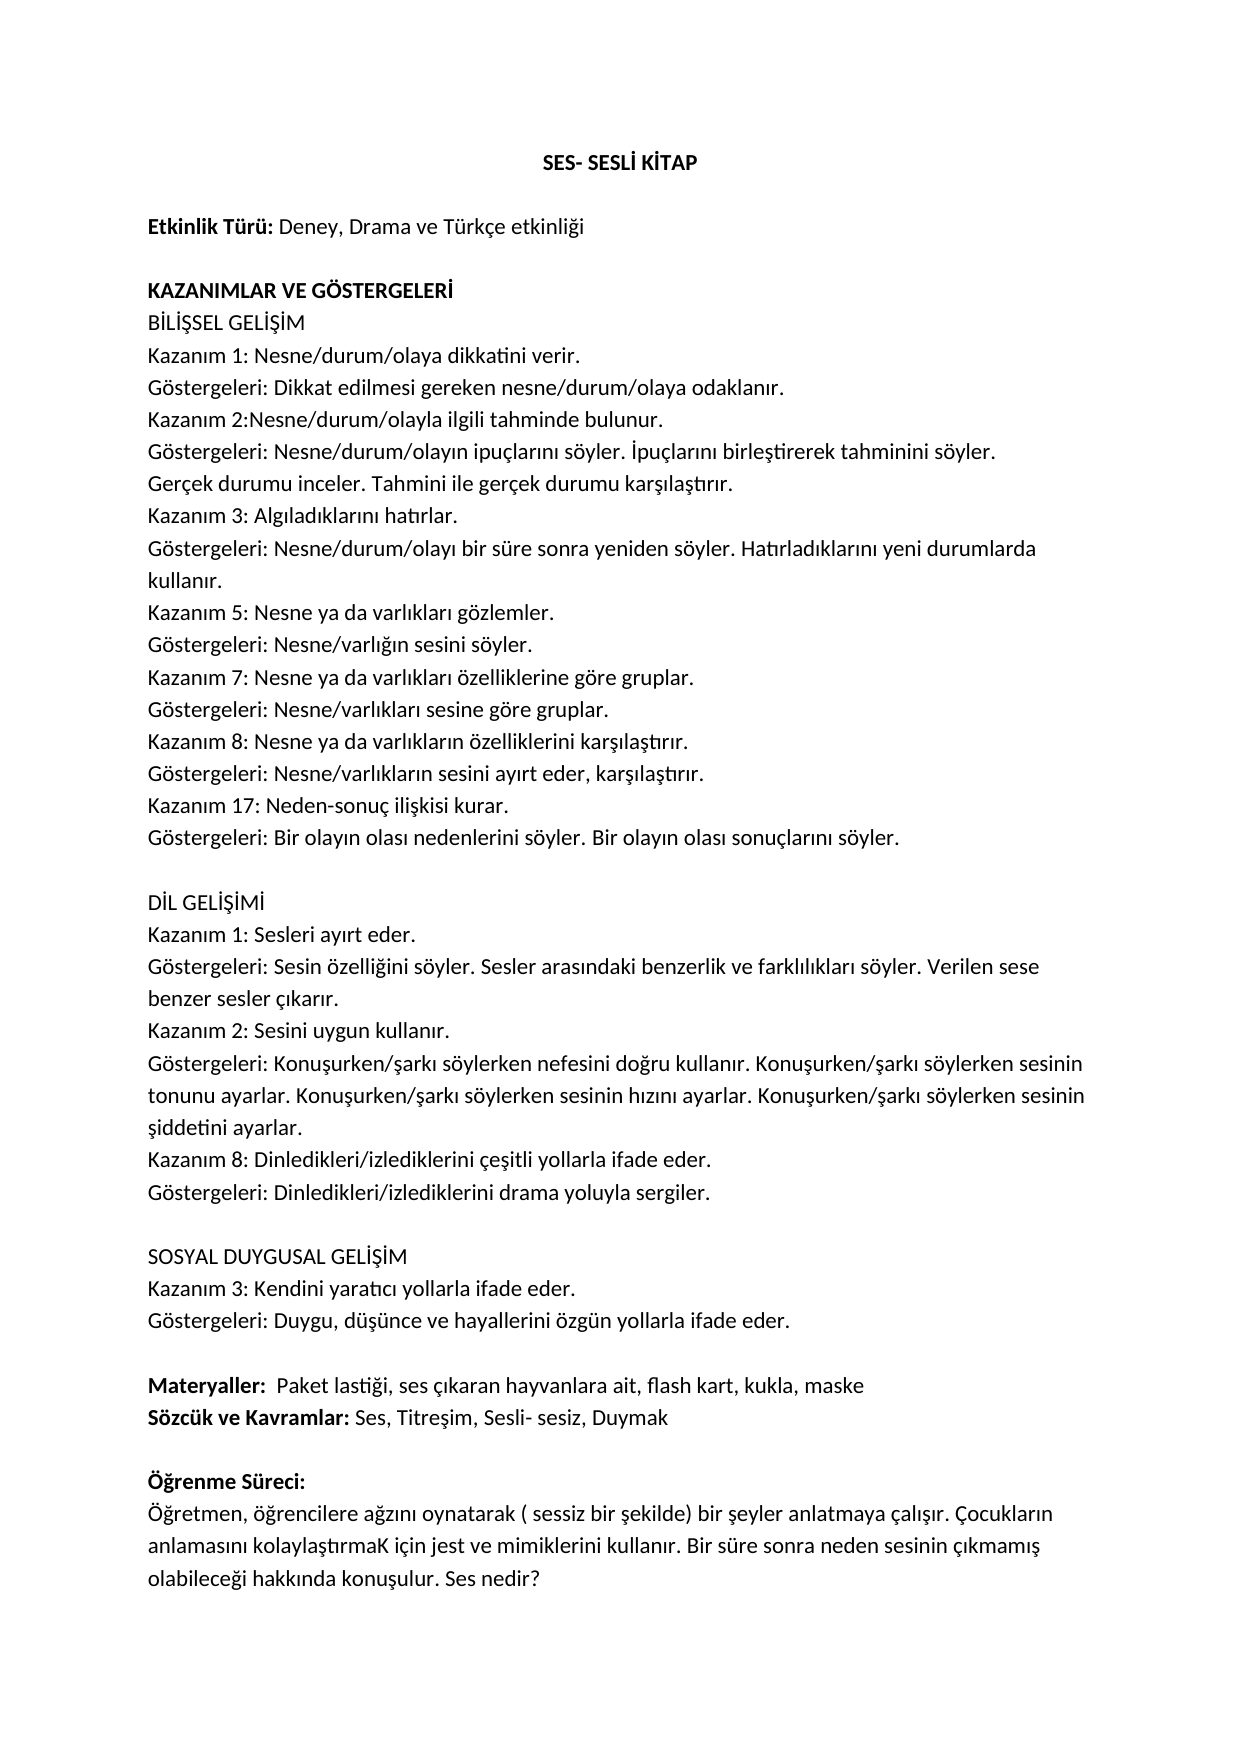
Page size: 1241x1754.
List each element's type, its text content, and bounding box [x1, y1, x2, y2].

text Sözcük ve Kavramlar: Ses, Titreşim, Sesli- sesiz, Duymak [148, 1403, 1093, 1431]
text Kazanım 7: Nesne ya da varlıkları özelliklerine göre gruplar. Göstergeleri: Nesne/varlıkları sesine göre gruplar. [148, 663, 1093, 723]
text Öğretmen, öğrencilere ağzını oynatarak ( sessiz bir şekilde) bir şeyler anlatmaya çalışır. Çocukların anlamasını kolaylaştırmaK için jest ve mimiklerini kullanır. Bir süre sonra neden sesinin çıkmamış olabileceği hakkında konuşulur. Ses nedir? [148, 1499, 1093, 1592]
text Materyaller: Paket lastiği, ses çıkaran hayvanlara ait, flash kart, kukla, maske [148, 1371, 1093, 1399]
text KAZANIMLAR VE GÖSTERGELERİ [148, 276, 1093, 304]
text DİL GELİŞİMİ Kazanım 1: Sesleri ayırt eder. Göstergeleri: Sesin özelliğini söyler. Sesler arasındaki benzerlik ve farklılıkları söyler. Verilen sese benzer sesler çıkarır. [148, 888, 1093, 1012]
text Kazanım 8: Dinledikleri/izlediklerini çeşitli yollarla ifade eder. Göstergeleri: Dinledikleri/izlediklerini drama yoluyla sergiler. [148, 1145, 1093, 1206]
text Kazanım 17: Neden-sonuç ilişkisi kurar. Göstergeleri: Bir olayın olası nedenlerini söyler. Bir olayın olası sonuçlarını söyler. [148, 791, 1093, 852]
text BİLİŞSEL GELİŞİM Kazanım 1: Nesne/durum/olaya dikkatini verir. Göstergeleri: Dikkat edilmesi gereken nesne/durum/olaya odaklanır. [148, 308, 1093, 401]
text Etkinlik Türü: Deney, Drama ve Türkçe etkinliği [148, 212, 1093, 240]
text Kazanım 2:Nesne/durum/olayla ilgili tahminde bulunur. Göstergeleri: Nesne/durum/olayın ipuçlarını söyler. İpuçlarını birleştirerek tahminini söyler. Gerçek durumu inceler. Tahmini ile gerçek durumu karşılaştırır. Kazanım 3: Algıladıklarını hatırlar. Göstergeleri: Nesne/durum/olayı bir süre sonra yeniden söyler. Hatırladıklarını yeni durumlarda kullanır. [148, 405, 1093, 594]
text Kazanım 5: Nesne ya da varlıkları gözlemler. Göstergeleri: Nesne/varlığın sesini söyler. [148, 598, 1093, 658]
text Kazanım 8: Nesne ya da varlıkların özelliklerini karşılaştırır. Göstergeleri: Nesne/varlıkların sesini ayırt eder, karşılaştırır. [148, 727, 1093, 787]
text SOSYAL DUYGUSAL GELİŞİM Kazanım 3: Kendini yaratıcı yollarla ifade eder. Göstergeleri: Duygu, düşünce ve hayallerini özgün yollarla ifade eder. [148, 1242, 1093, 1334]
text Kazanım 2: Sesini uygun kullanır. Göstergeleri: Konuşurken/şarkı söylerken nefesini doğru kullanır. Konuşurken/şarkı söylerken sesinin tonunu ayarlar. Konuşurken/şarkı söylerken sesinin hızını ayarlar. Konuşurken/şarkı söylerken sesinin şiddetini ayarlar. [148, 1017, 1093, 1141]
text Öğrenme Süreci: [148, 1467, 1093, 1495]
text SES- SESLİ KİTAP [148, 148, 1093, 176]
